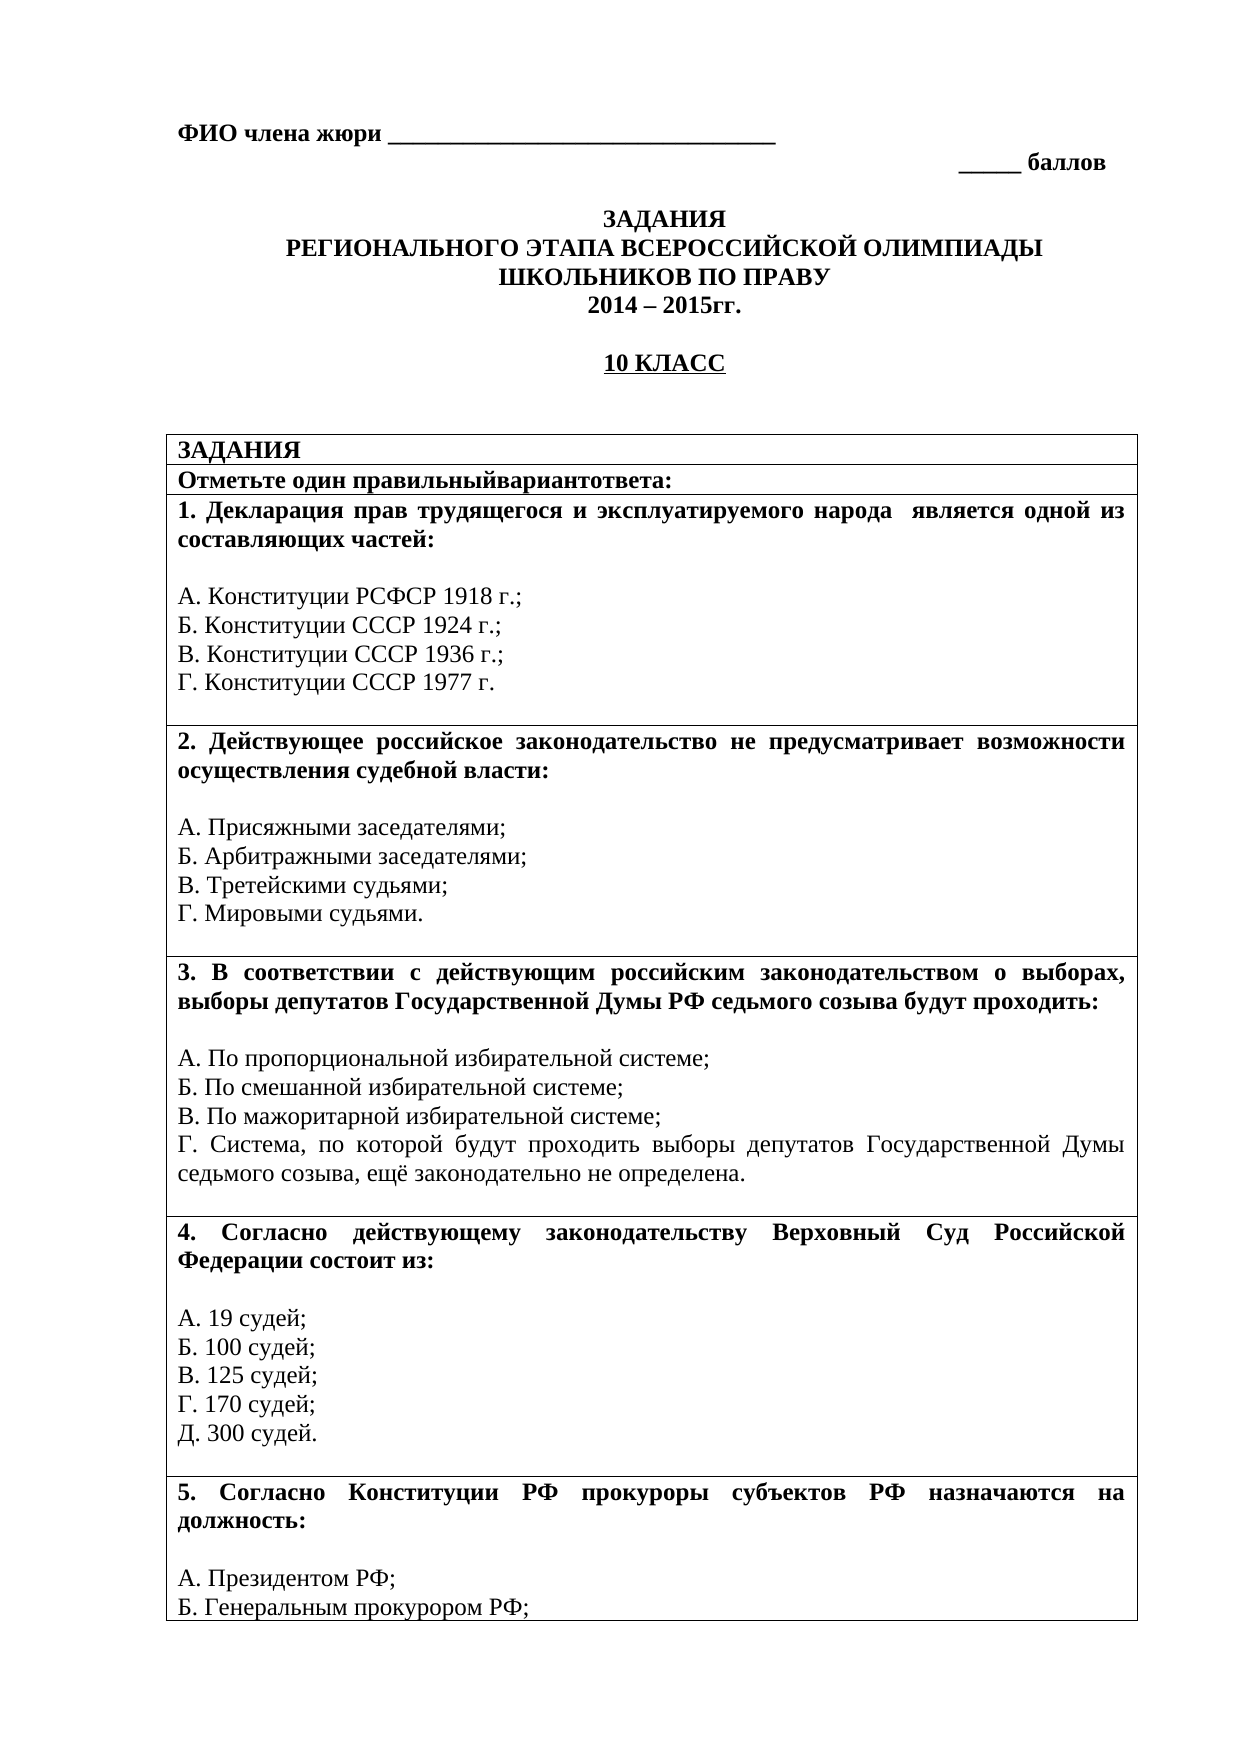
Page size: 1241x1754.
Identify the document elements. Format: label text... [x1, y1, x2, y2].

text РЕГИОНАЛЬНОГО ЭТАПА ВСЕРОССИЙСКОЙ ОЛИМПИАДЫ [177, 233, 1152, 262]
text 10 КЛАСС [177, 348, 1152, 377]
text ЗАДАНИЯ [177, 204, 1152, 233]
table_header ЗАДАНИЯ [167, 435, 1137, 464]
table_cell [167, 1477, 1137, 1620]
table_cell 3. В соответствии с действующим российским законодательством о выборах, выборы депутатов Государственной Думы РФ седьмого созыва будут проходить: А. По пропорциональной избирательной системе; Б. По смешанной избирательной системе; В. По мажоритарной избирательной системе; Г. Система, по которой будут проходить выборы депутатов Государственной Думы седьмого созыва, ещё законодательно не определена. [167, 957, 1137, 1216]
text _____ баллов [177, 147, 1152, 176]
table_cell 1. Декларация прав трудящегося и эксплуатируемого народа является одной из составляющих частей: А. Конституции РСФСР 1918 г.; Б. Конституции СССР 1924 г.; В. Конституции СССР 1936 г.; Г. Конституции СССР 1977 г. [167, 495, 1137, 725]
table_cell 4. Согласно действующему законодательству Верховный Суд Российской Федерации состоит из: А. 19 судей; Б. 100 судей; В. 125 судей; Г. 170 судей; Д. 300 судей. [167, 1217, 1137, 1476]
table_cell Отметьте один правильныйвариантответа: [167, 465, 1137, 494]
table_cell 2. Действующее российское законодательство не предусматривает возможности осуществления судебной власти: А. Присяжными заседателями; Б. Арбитражными заседателями; В. Третейскими судьями; Г. Мировыми судьями. [167, 726, 1137, 956]
text ШКОЛЬНИКОВ ПО ПРАВУ [177, 262, 1152, 291]
text ФИО члена жюри _______________________________ [177, 118, 1152, 147]
text 2014 – 2015гг. [177, 291, 1152, 319]
